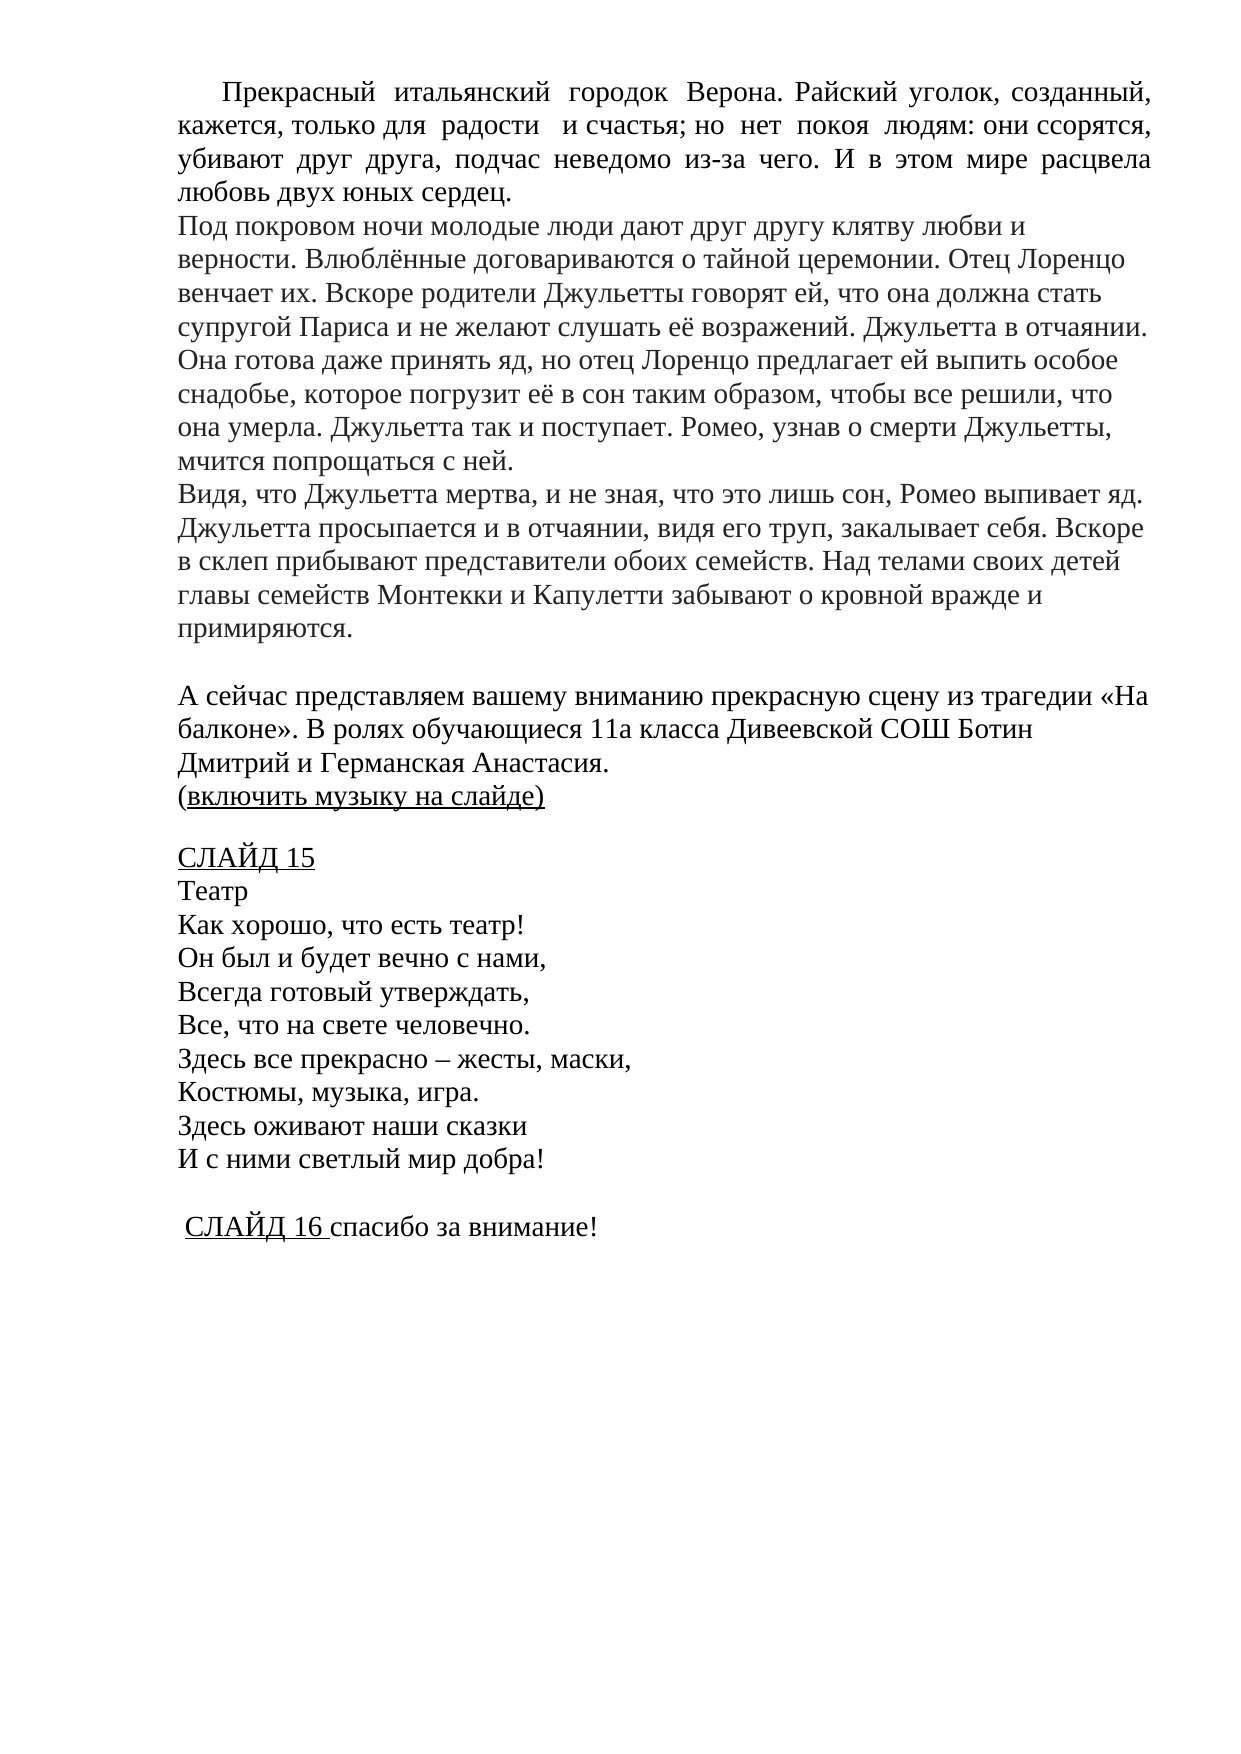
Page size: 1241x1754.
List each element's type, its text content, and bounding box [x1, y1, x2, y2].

text Костюмы, музыка, игра. [177, 1074, 1152, 1108]
text Под покровом ночи молодые люди дают друг другу клятву любви и верности. Влюблённые договариваются о тайной церемонии. Отец Лоренцо венчает их. Вскоре родители Джульетты говорят ей, что она должна стать супругой Париса и не желают слушать её возражений. Джульетта в отчаянии. Она готова даже принять яд, но отец Лоренцо предлагает ей выпить особое снадобье, которое погрузит её в сон таким образом, чтобы все решили, что она умерла. Джульетта так и поступает. Ромео, узнав о смерти Джульетты, мчится попрощаться с ней. [177, 208, 1152, 476]
text Здесь все прекрасно – жесты, маски, [177, 1041, 1152, 1074]
text Видя, что Джульетта мертва, и не зная, что это лишь сон, Ромео выпивает яд. Джульетта просыпается и в отчаянии, видя его труп, закалывает себя. Вскоре в склеп прибывают представители обоих семейств. Над телами своих детей главы семейств Монтекки и Капулетти забывают о кровной вражде и примиряются. [177, 476, 1152, 644]
text Все, что на свете человечно. [177, 1007, 1152, 1041]
text (включить музыку на слайде) [177, 778, 1152, 812]
text А сейчас представляем вашему вниманию прекрасную сцену из трагедии «На балконе». В ролях обучающиеся 11а класса Дивеевской СОШ Ботин Дмитрий и Германская Анастасия. [177, 678, 1152, 778]
text Он был и будет вечно с нами, [177, 940, 1152, 974]
text И с ними светлый мир добра! [177, 1142, 1152, 1175]
text СЛАЙД 16 спасибо за внимание! [177, 1209, 1152, 1242]
text Всегда готовый утверждать, [177, 974, 1152, 1007]
text СЛАЙД 15 [177, 840, 1152, 873]
text Как хорошо, что есть театр! [177, 907, 1152, 940]
text Театр [177, 873, 1152, 907]
text Здесь оживают наши сказки [177, 1108, 1152, 1142]
text Прекрасный итальянский городок Верона. Райский уголок, созданный, кажется, только для радости и счастья; но нет покоя людям: они ссорятся, убивают друг друга, подчас неведомо из-за чего. И в этом мире расцвела любовь двух юных сердец. [177, 74, 1152, 208]
